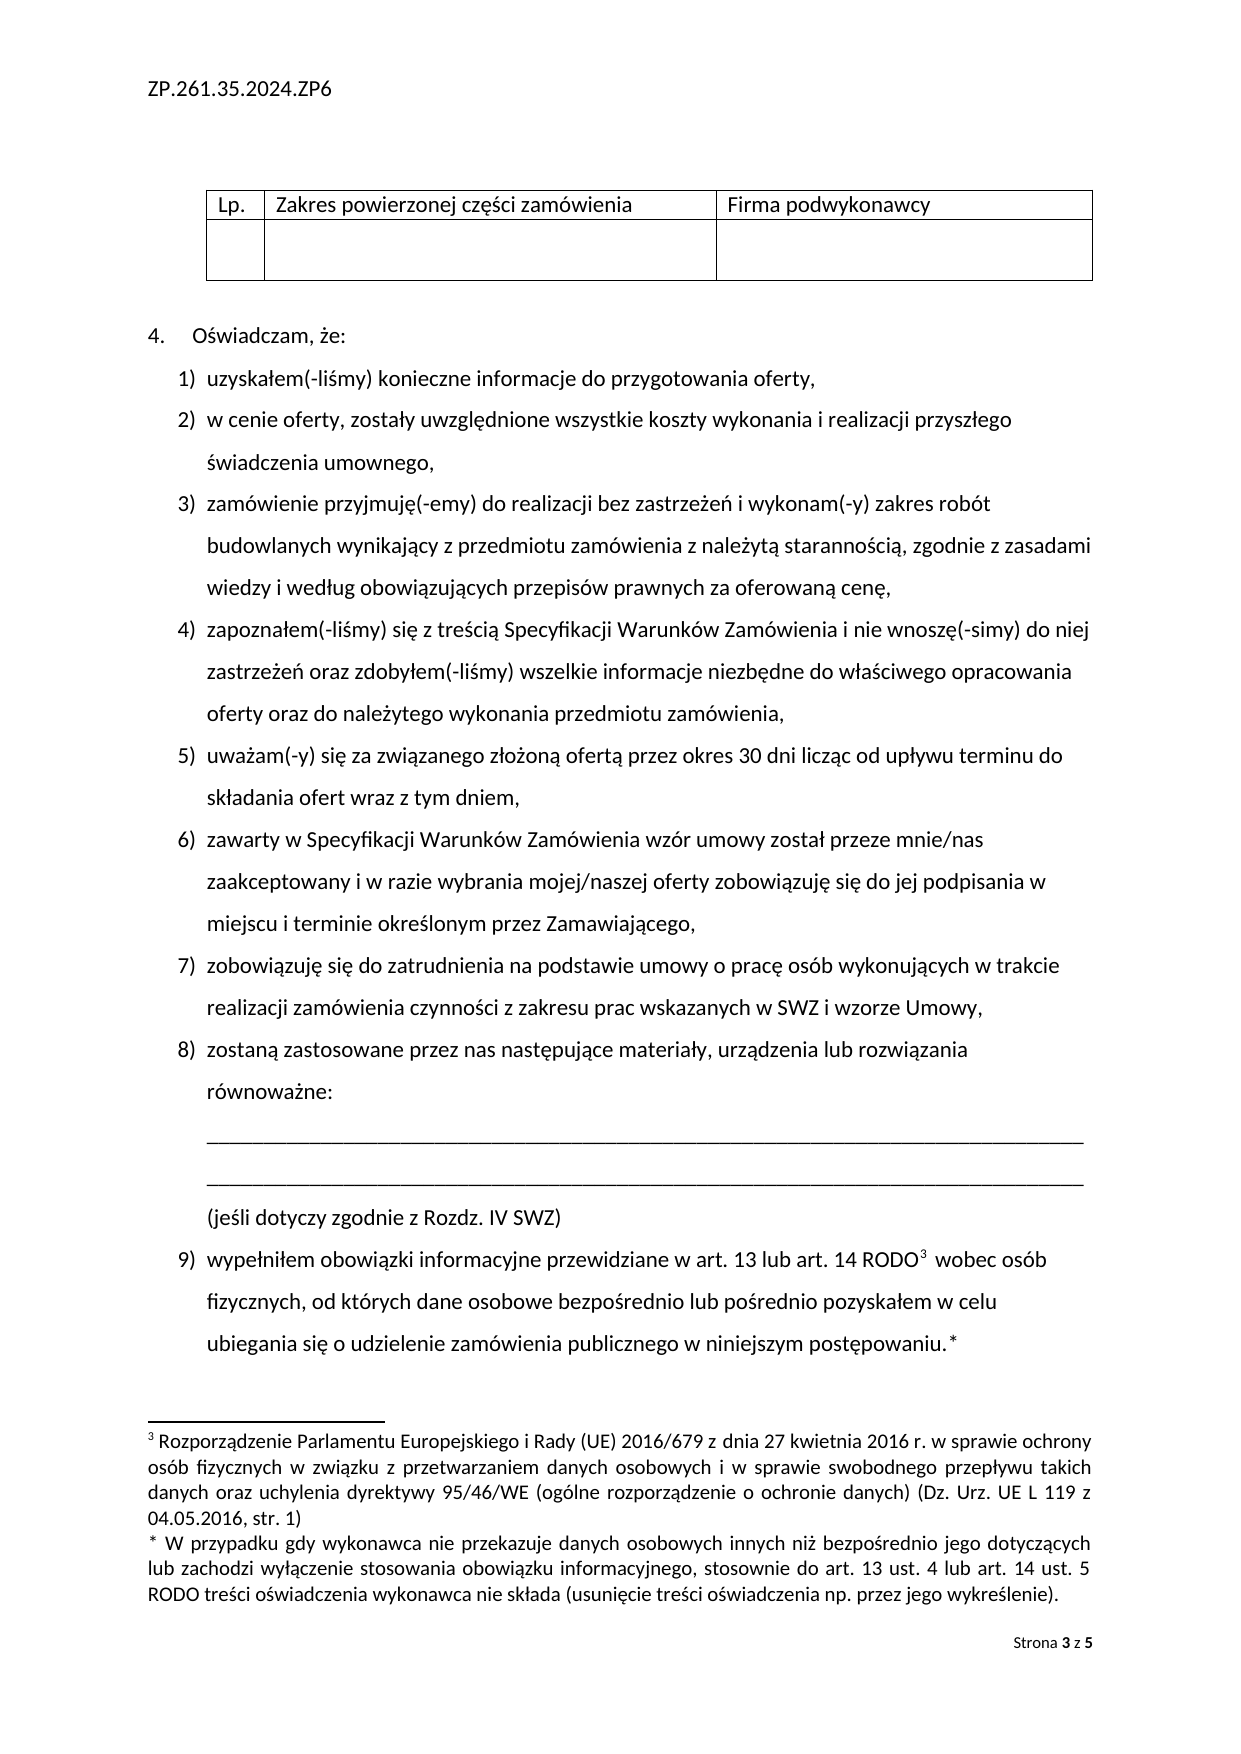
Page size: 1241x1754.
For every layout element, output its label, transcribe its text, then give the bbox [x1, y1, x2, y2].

table_header Firma podwykonawcy [717, 191, 1092, 219]
table_cell [717, 220, 1092, 280]
table_cell [265, 220, 716, 280]
table_header Lp. [207, 191, 264, 219]
list w cenie oferty, zostały uwzględnione wszystkie koszty wykonania i realizacji przyszłego świadczenia umownego, [177, 406, 1093, 476]
list Oświadczam, że: [148, 322, 1093, 350]
table_header Zakres powierzonej części zamówienia [265, 191, 716, 219]
list zapoznałem(-liśmy) się z treścią Specyfikacji Warunków Zamówienia i nie wnoszę(-simy) do niej zastrzeżeń oraz zdobyłem(-liśmy) wszelkie informacje niezbędne do właściwego opracowania oferty oraz do należytego wykonania przedmiotu zamówienia, [177, 616, 1093, 727]
list zawarty w Specyfikacji Warunków Zamówienia wzór umowy został przeze mnie/nas zaakceptowany i w razie wybrania mojej/naszej oferty zobowiązuję się do jej podpisania w miejscu i terminie określonym przez Zamawiającego, [177, 825, 1093, 937]
list zobowiązuję się do zatrudnienia na podstawie umowy o pracę osób wykonujących w trakcie realizacji zamówienia czynności z zakresu prac wskazanych w SWZ i wzorze Umowy, [177, 951, 1093, 1021]
list zostaną zastosowane przez nas następujące materiały, urządzenia lub rozwiązania równoważne: __________________________________________________________________________________________________________________________________________________________ (jeśli dotyczy zgodnie z Rozdz. IV SWZ) [177, 1035, 1093, 1231]
list zamówienie przyjmuję(-emy) do realizacji bez zastrzeżeń i wykonam(-y) zakres robót budowlanych wynikający z przedmiotu zamówienia z należytą starannością, zgodnie z zasadami wiedzy i według obowiązujących przepisów prawnych za oferowaną cenę, [177, 489, 1093, 602]
list uważam(-y) się za związanego złożoną ofertą przez okres 30 dni licząc od upływu terminu do składania ofert wraz z tym dniem, [177, 741, 1093, 811]
table_cell [207, 220, 264, 280]
list wypełniłem obowiązki informacyjne przewidziane w art. 13 lub art. 14 RODO wobec osób fizycznych, od których dane osobowe bezpośrednio lub pośrednio pozyskałem w celu ubiegania się o udzielenie zamówienia publicznego w niniejszym postępowaniu.* [177, 1245, 1093, 1357]
list uzyskałem(-liśmy) konieczne informacje do przygotowania oferty, [177, 364, 1093, 392]
